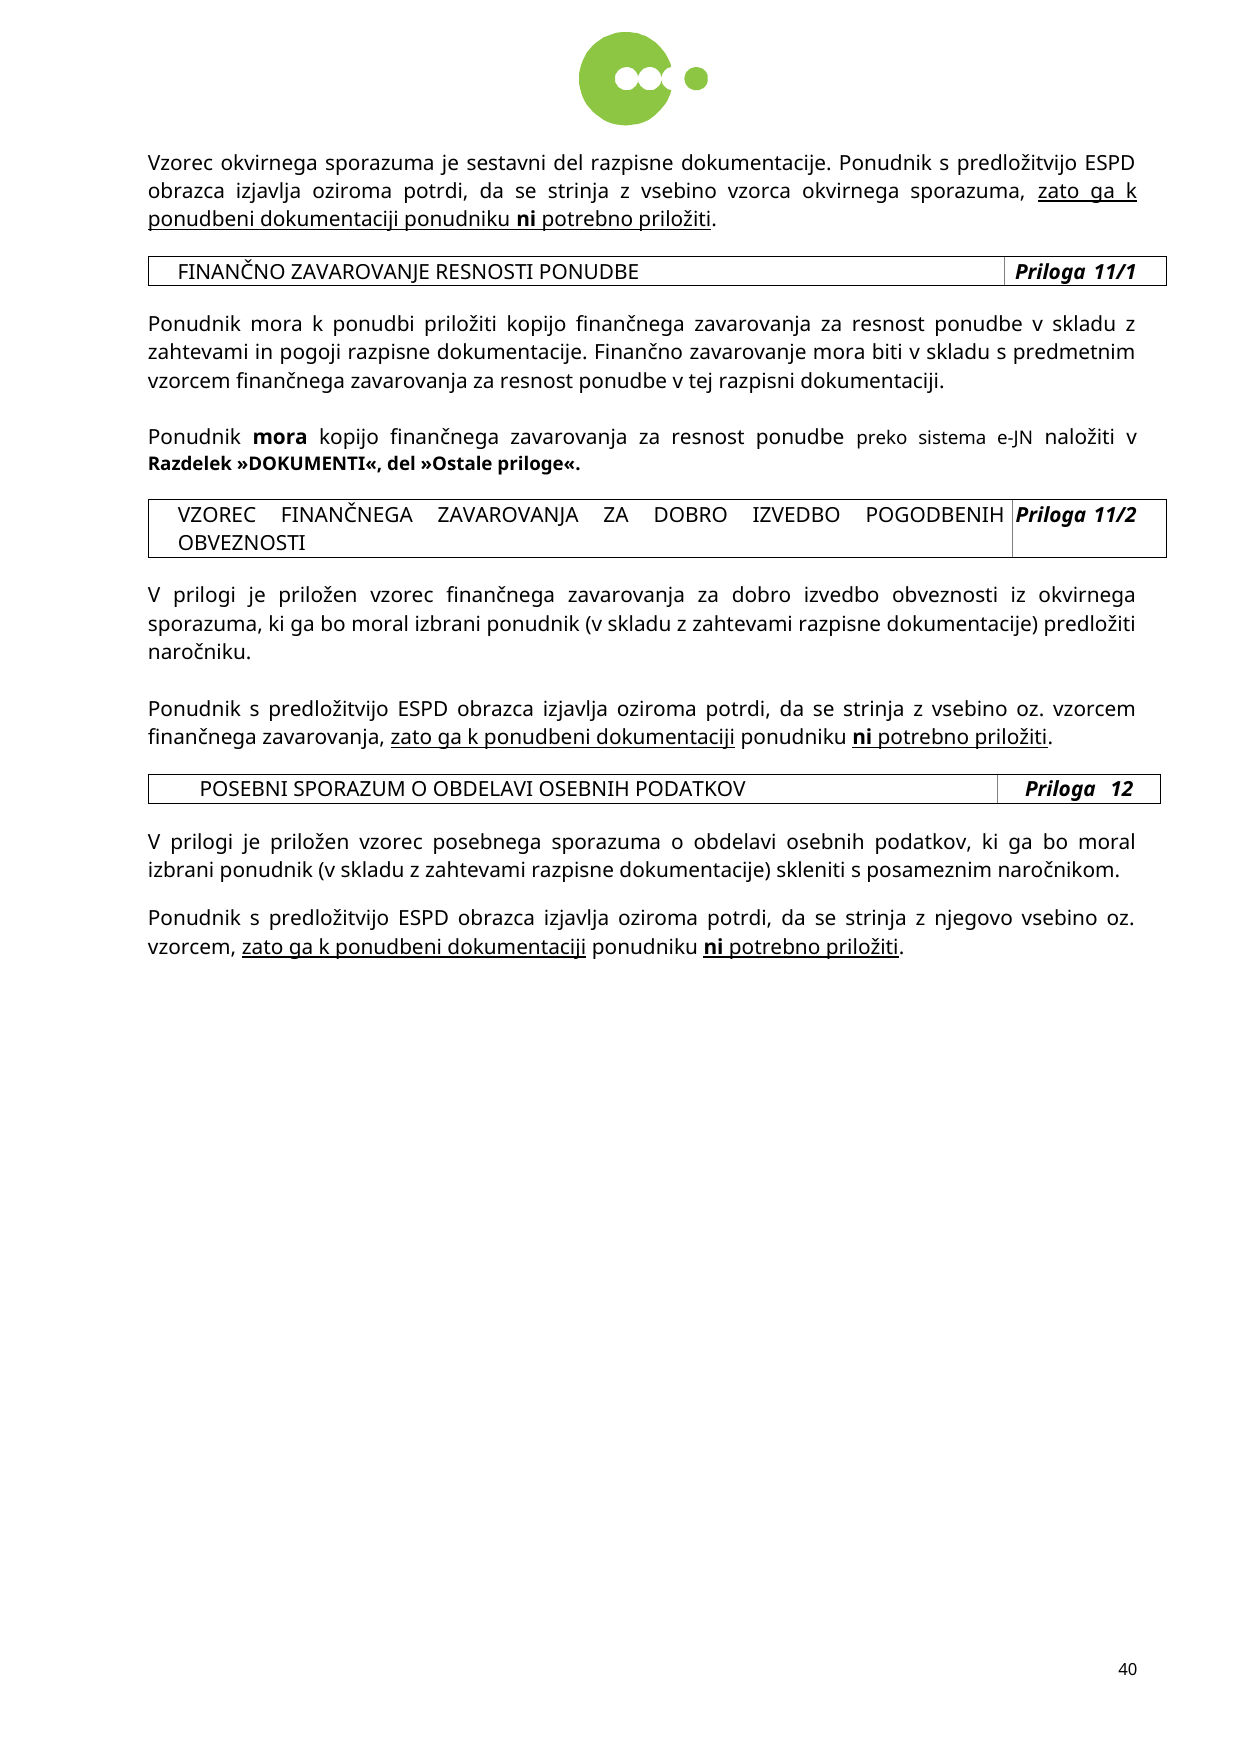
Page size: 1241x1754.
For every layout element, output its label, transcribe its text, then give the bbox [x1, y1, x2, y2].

table_header 11/1 [1093, 257, 1166, 285]
table_header [149, 500, 170, 557]
text Ponudnik mora k ponudbi priložiti kopijo finančnega zavarovanja za resnost ponudbe v skladu z zahtevami in pogoji razpisne dokumentacije. Finančno zavarovanje mora biti v skladu s predmetnim vzorcem finančnega zavarovanja za resnost ponudbe v tej razpisni dokumentaciji. [148, 309, 1137, 394]
text V prilogi je priložen vzorec posebnega sporazuma o obdelavi osebnih podatkov, ki ga bo moral izbrani ponudnik (v skladu z zahtevami razpisne dokumentacije) skleniti s posameznim naročnikom. [148, 827, 1137, 884]
text Ponudnik mora kopijo finančnega zavarovanja za resnost ponudbe preko sistema e-JN naložiti v Razdelek »DOKUMENTI«, del »Ostale priloge«. [148, 422, 1137, 476]
table_header FINANČNO ZAVAROVANJE RESNOSTI PONUDBE [177, 257, 1004, 285]
table_header Priloga [998, 775, 1103, 803]
table_header POSEBNI SPORAZUM O OBDELAVI OSEBNIH PODATKOV [192, 775, 997, 803]
table_header Priloga [1013, 500, 1093, 557]
table_header 12 [1103, 775, 1160, 803]
table_header [149, 257, 177, 285]
table_header VZOREC FINANČNEGA ZAVAROVANJA ZA DOBRO IZVEDBO POGODBENIH OBVEZNOSTI [170, 500, 1012, 557]
text V prilogi je priložen vzorec finančnega zavarovanja za dobro izvedbo obveznosti iz okvirnega sporazuma, ki ga bo moral izbrani ponudnik (v skladu z zahtevami razpisne dokumentacije) predložiti naročniku. [148, 581, 1137, 666]
table_header [149, 775, 192, 803]
text Ponudnik s predložitvijo ESPD obrazca izjavlja oziroma potrdi, da se strinja z njegovo vsebino oz. vzorcem, zato ga k ponudbeni dokumentaciji ponudniku ni potrebno priložiti. [148, 903, 1137, 960]
table_header 11/2 [1093, 500, 1166, 557]
text Vzorec okvirnega sporazuma je sestavni del razpisne dokumentacije. Ponudnik s predložitvijo ESPD obrazca izjavlja oziroma potrdi, da se strinja z vsebino vzorca okvirnega sporazuma, zato ga k ponudbeni dokumentaciji ponudniku ni potrebno priložiti. [148, 148, 1137, 233]
table_header Priloga [1005, 257, 1093, 285]
text Ponudnik s predložitvijo ESPD obrazca izjavlja oziroma potrdi, da se strinja z vsebino oz. vzorcem finančnega zavarovanja, zato ga k ponudbeni dokumentaciji ponudniku ni potrebno priložiti. [148, 694, 1137, 751]
